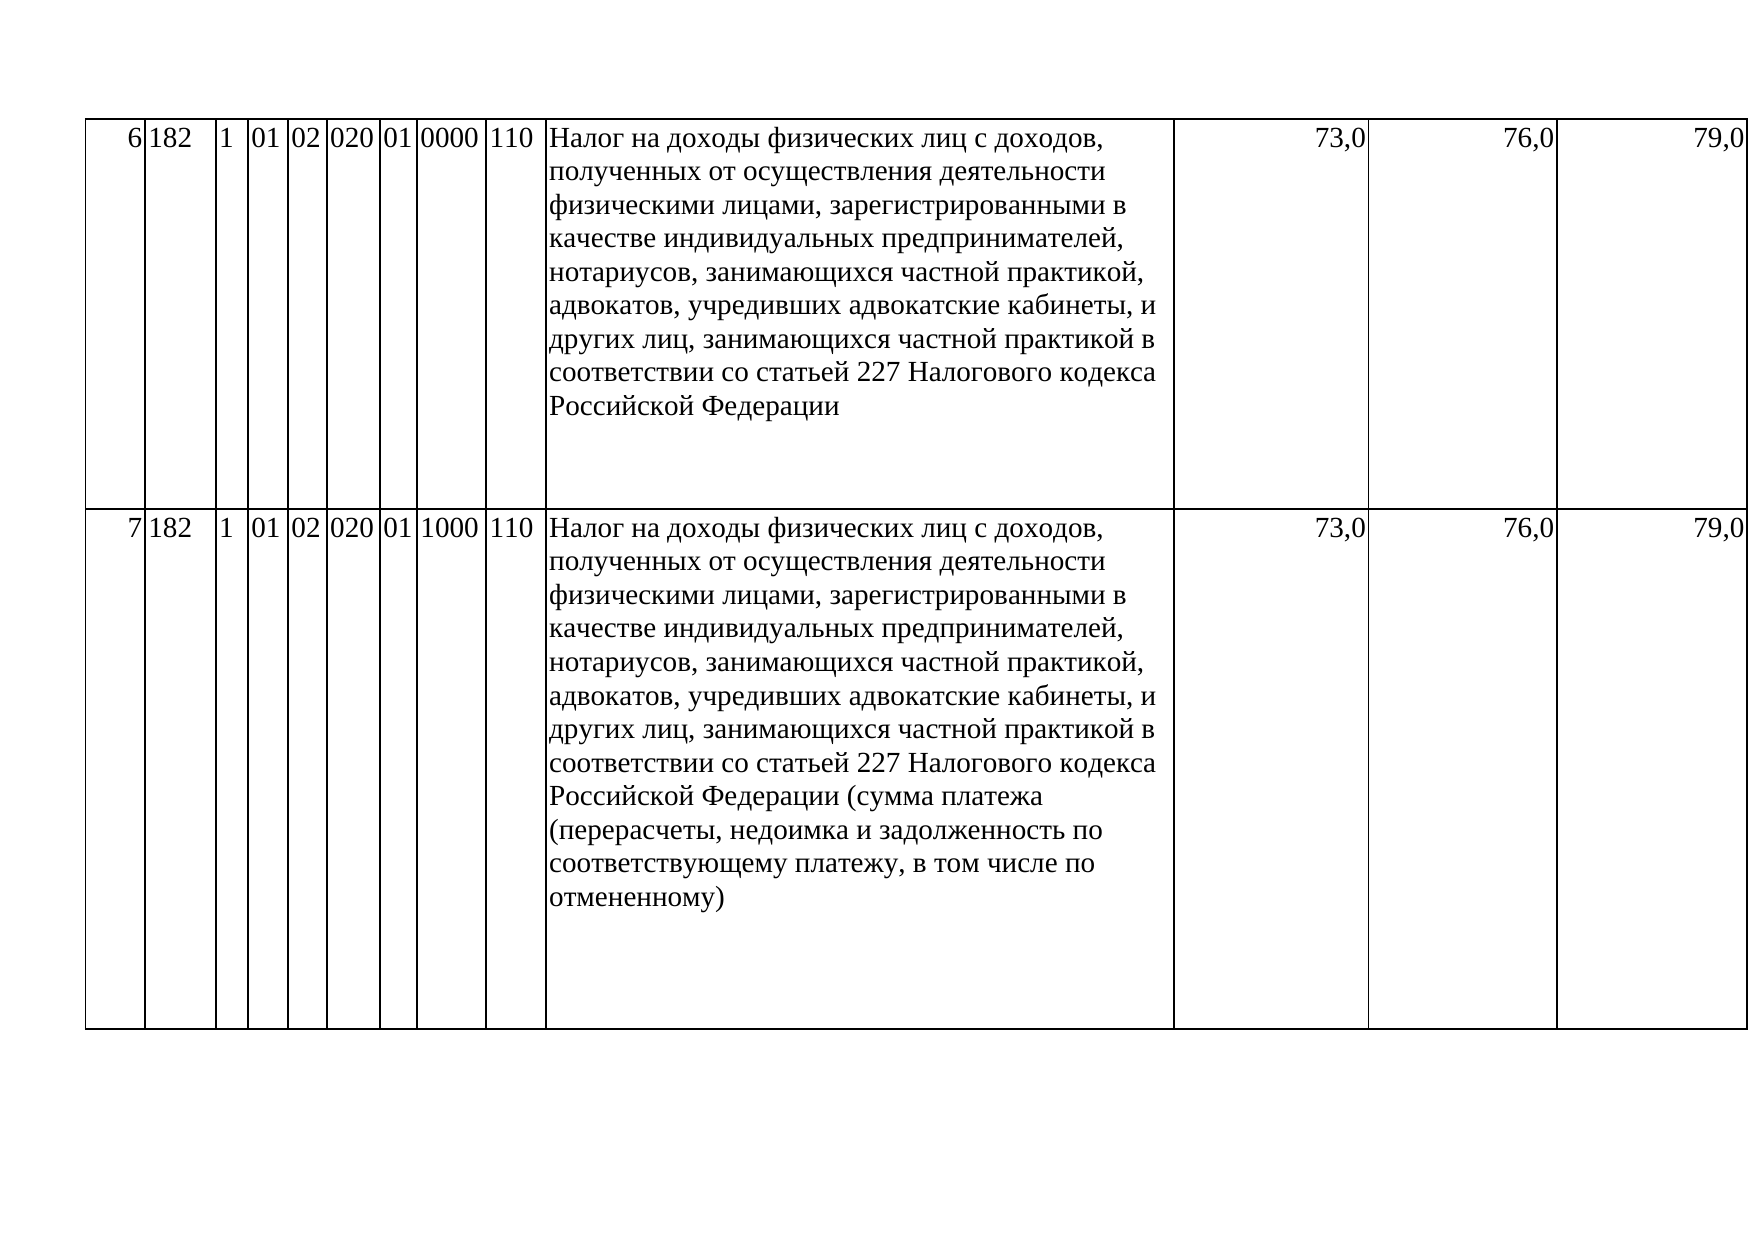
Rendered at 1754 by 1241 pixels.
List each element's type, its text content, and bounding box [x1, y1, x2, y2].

table_cell 1 [217, 120, 247, 508]
table_cell 182 [146, 510, 215, 1028]
table_cell 1000 [418, 510, 485, 1028]
table_cell 1 [217, 510, 247, 1028]
table_cell 79,0 [1558, 120, 1746, 508]
table_cell 110 [487, 510, 545, 1028]
table_cell 02 [289, 120, 326, 508]
table_cell 01 [381, 510, 416, 1028]
table_cell 110 [487, 120, 545, 508]
table_cell Налог на доходы физических лиц с доходов, полученных от осуществления деятельности физическими лицами, зарегистрированными в качестве индивидуальных предпринимателей, нотариусов, занимающихся частной практикой, адвокатов, учредивших адвокатские кабинеты, и других лиц, занимающихся частной практикой в соответствии со статьей 227 Налогового кодекса Российской Федерации [547, 120, 1173, 508]
table_cell 79,0 [1558, 510, 1746, 1028]
table_cell Налог на доходы физических лиц с доходов, полученных от осуществления деятельности физическими лицами, зарегистрированными в качестве индивидуальных предпринимателей, нотариусов, занимающихся частной практикой, адвокатов, учредивших адвокатские кабинеты, и других лиц, занимающихся частной практикой в соответствии со статьей 227 Налогового кодекса Российской Федерации (сумма платежа (перерасчеты, недоимка и задолженность по соответствующему платежу, в том числе по отмененному) [547, 510, 1173, 1028]
table_cell 7 [86, 510, 144, 1028]
table_cell 01 [249, 120, 287, 508]
table_cell 76,0 [1369, 510, 1556, 1028]
table_cell 020 [328, 510, 379, 1028]
table_cell 0000 [418, 120, 485, 508]
table_cell 73,0 [1175, 120, 1368, 508]
table_cell 6 [86, 120, 144, 508]
table_cell 73,0 [1175, 510, 1368, 1028]
table_cell 01 [381, 120, 416, 508]
table_cell 020 [328, 120, 379, 508]
table_cell 02 [289, 510, 326, 1028]
table_cell 182 [146, 120, 215, 508]
table_cell 76,0 [1369, 120, 1556, 508]
table_cell 01 [249, 510, 287, 1028]
